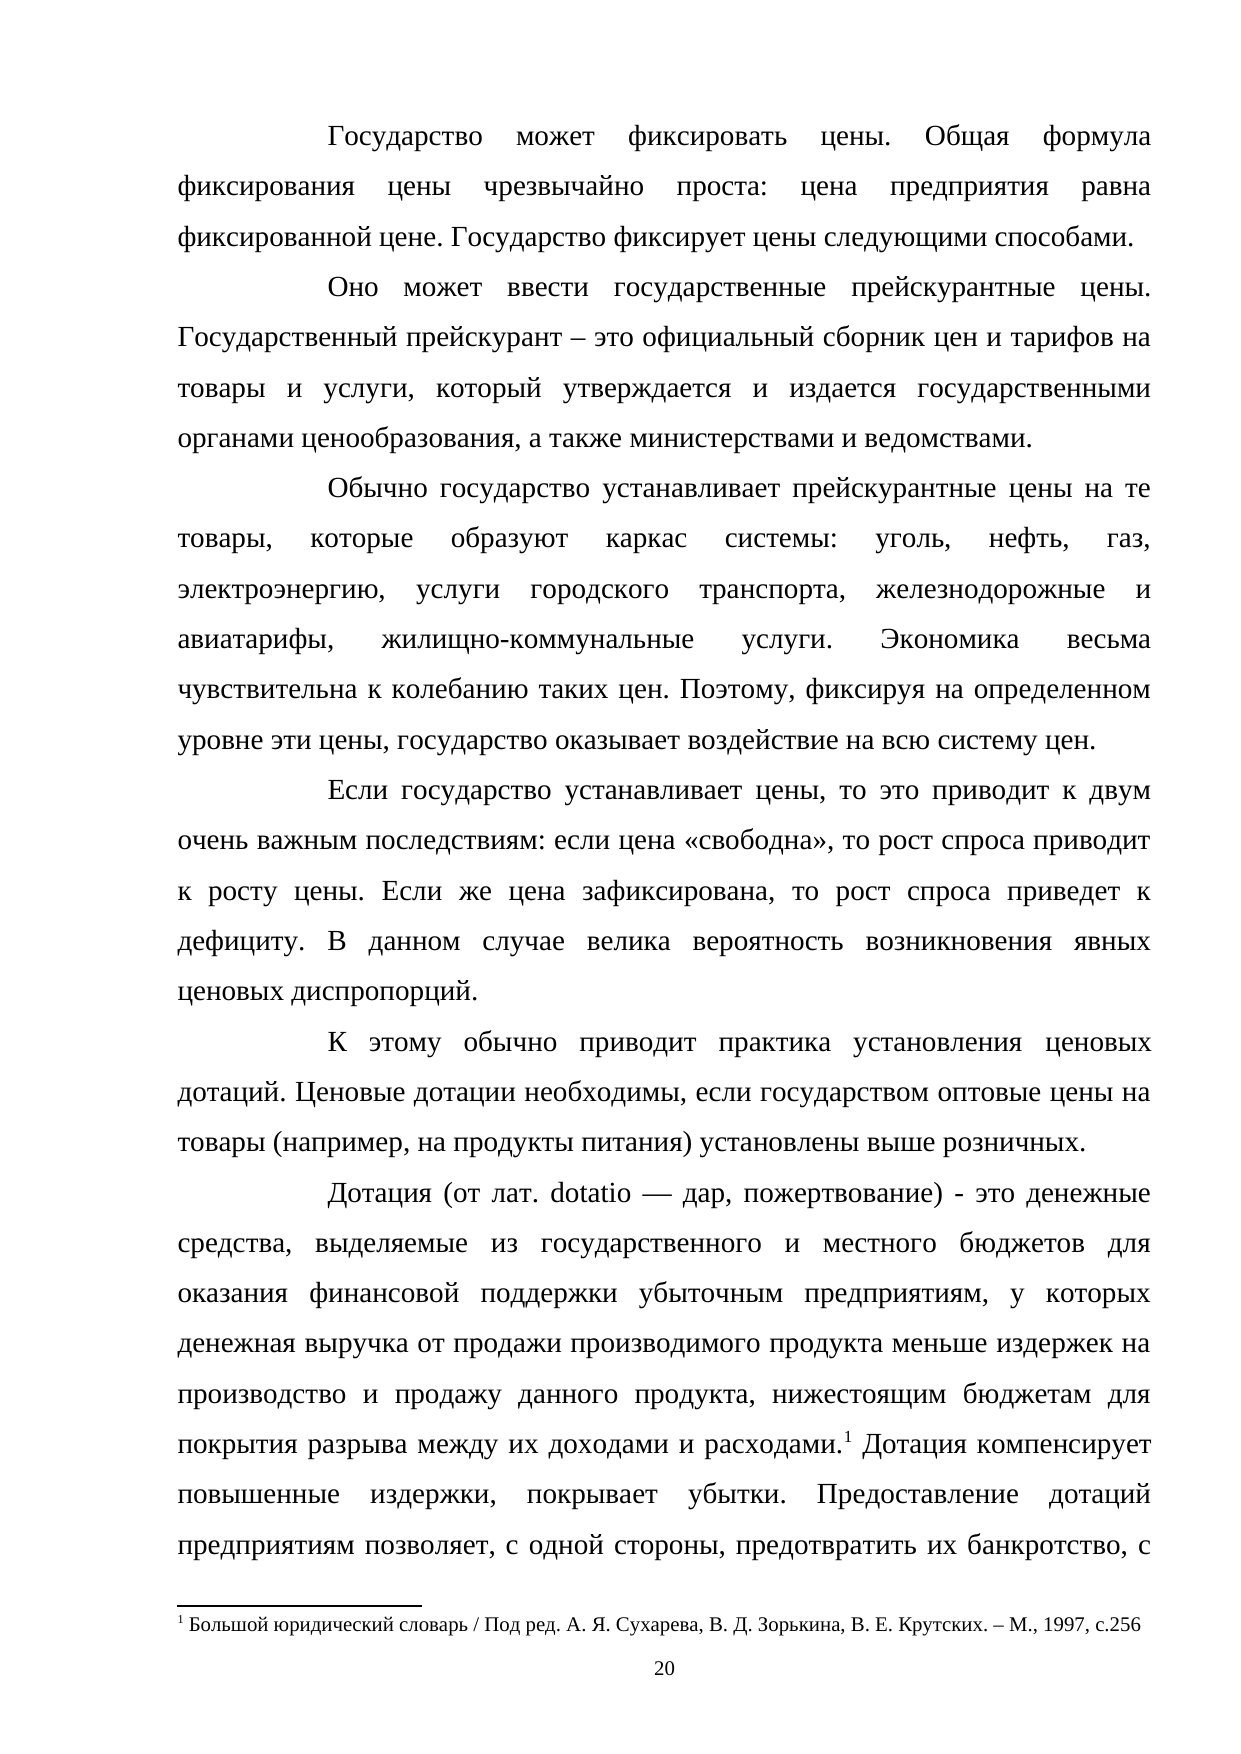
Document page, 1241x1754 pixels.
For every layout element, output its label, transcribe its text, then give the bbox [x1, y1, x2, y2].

text Оно может ввести государственные прейскурантные цены. Государственный прейскурант – это официальный сборник цен и тарифов на товары и услуги, который утверждается и издается государственными органами ценообразования, а также министерствами и ведомствами. [177, 269, 1152, 453]
text Обычно государство устанавливает прейскурантные цены на те товары, которые образуют каркас системы: уголь, нефть, газ, электроэнергию, услуги городского транспорта, железнодорожные и авиатарифы, жилищно-коммунальные услуги. Экономика весьма чувствительна к колебанию таких цен. Поэтому, фиксируя на определенном уровне эти цены, государство оказывает воздействие на всю систему цен. [177, 470, 1152, 755]
text К этому обычно приводит практика установления ценовых дотаций. Ценовые дотации необходимы, если государством оптовые цены на товары (например, на продукты питания) установлены выше розничных. [177, 1024, 1152, 1158]
text Государство может фиксировать цены. Общая формула фиксирования цены чрезвычайно проста: цена предприятия равна фиксированной цене. Государство фиксирует цены следующими способами. [177, 118, 1152, 252]
text Если государство устанавливает цены, то это приводит к двум очень важным последствиям: если цена «свободна», то рост спроса приводит к росту цены. Если же цена зафиксирована, то рост спроса приведет к дефициту. В данном случае велика вероятность возникновения явных ценовых диспропорций. [177, 772, 1152, 1007]
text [177, 1175, 1152, 1560]
